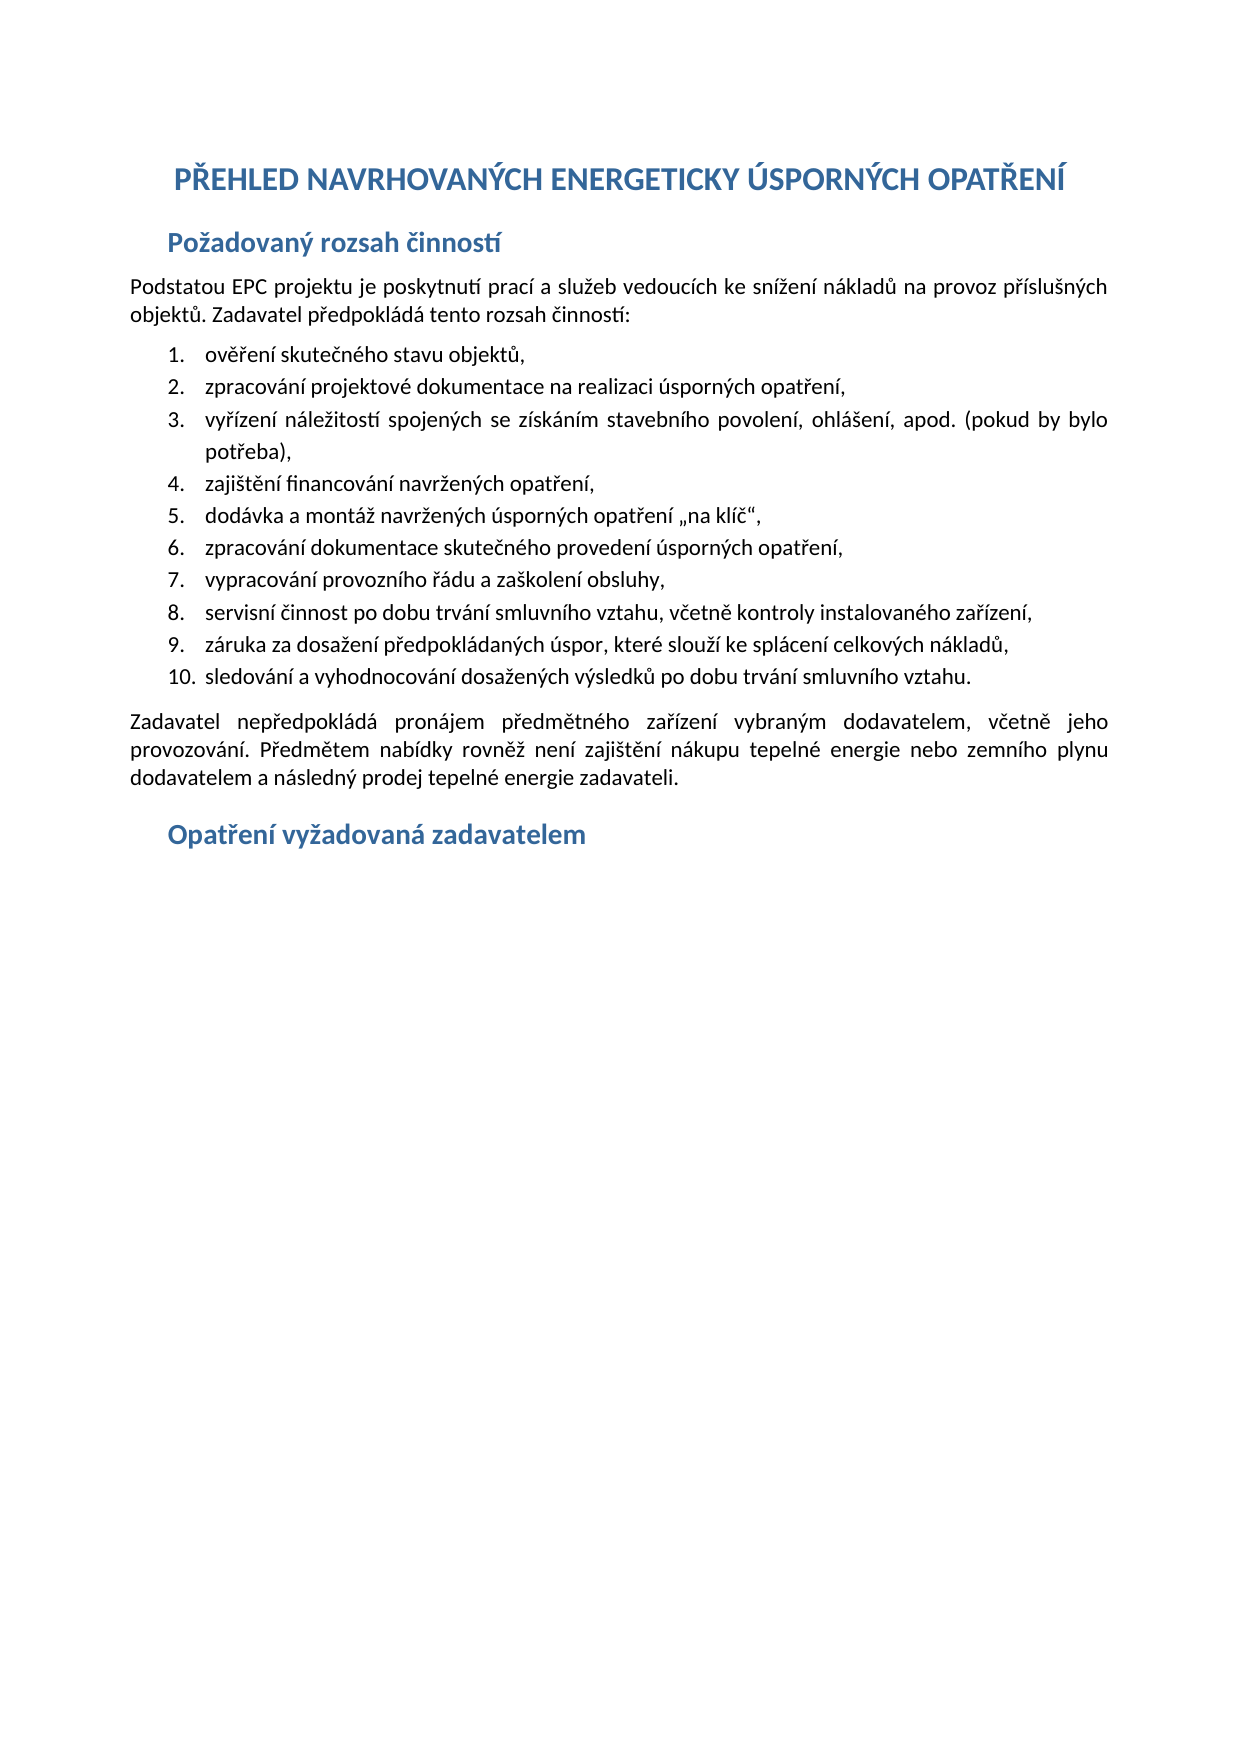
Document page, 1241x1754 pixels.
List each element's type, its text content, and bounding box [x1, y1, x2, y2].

text Podstatou EPC projektu je poskytnutí prací a služeb vedoucích ke snížení nákladů na provoz příslušných objektů. Zadavatel předpokládá tento rozsah činností: [130, 272, 1110, 328]
list zajištění financování navržených opatření, [167, 469, 1110, 497]
list sledování a vyhodnocování dosažených výsledků po dobu trvání smluvního vztahu. [167, 662, 1110, 690]
list vypracování provozního řádu a zaškolení obsluhy, [167, 566, 1110, 594]
list záruka za dosažení předpokládaných úspor, které slouží ke splácení celkových nákladů, [167, 630, 1110, 658]
list dodávka a montáž navržených úsporných opatření „na klíč“, [167, 501, 1110, 529]
list zpracování projektové dokumentace na realizaci úsporných opatření, [167, 372, 1110, 401]
subtitle PŘEHLED NAVRHOVANÝCH ENERGETICKY ÚSPORNÝCH OPATŘENÍ [130, 158, 1110, 199]
subtitle Opatření vyžadovaná zadavatelem [168, 816, 1110, 852]
list vyřízení náležitostí spojených se získáním stavebního povolení, ohlášení, apod. (pokud by bylo potřeba), [167, 405, 1110, 465]
subtitle Požadovaný rozsah činností [167, 224, 1110, 259]
list servisní činnost po dobu trvání smluvního vztahu, včetně kontroly instalovaného zařízení, [167, 598, 1110, 626]
list zpracování dokumentace skutečného provedení úsporných opatření, [167, 533, 1110, 561]
text Zadavatel nepředpokládá pronájem předmětného zařízení vybraným dodavatelem, včetně jeho provozování. Předmětem nabídky rovněž není zajištění nákupu tepelné energie nebo zemního plynu dodavatelem a následný prodej tepelné energie zadavateli. [130, 707, 1110, 791]
list ověření skutečného stavu objektů, [167, 340, 1110, 368]
